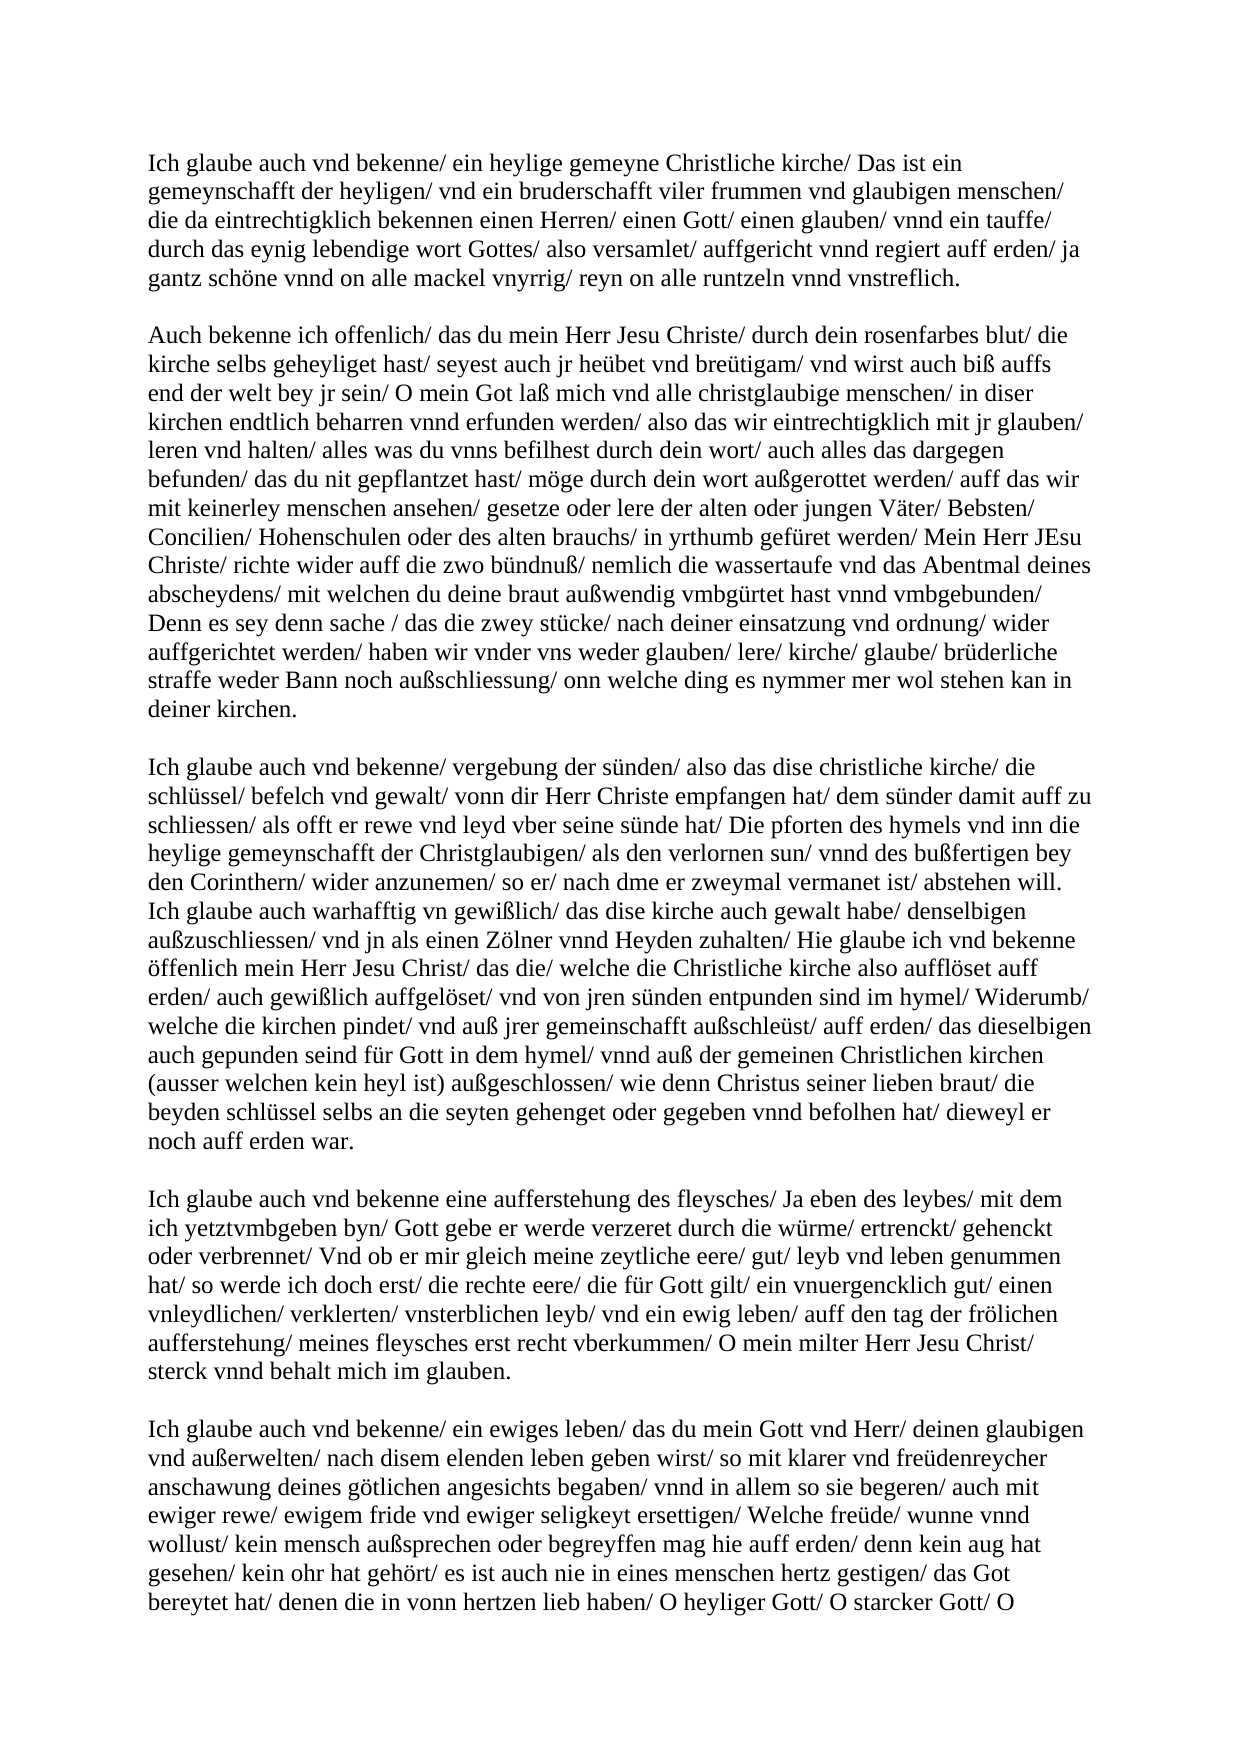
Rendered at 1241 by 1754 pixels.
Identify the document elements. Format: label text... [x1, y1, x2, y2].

text Auch bekenne ich offenlich/ das du mein Herr Jesu Christe/ durch dein rosenfarbes blut/ die kirche selbs geheyliget hast/ seyest auch jr heübet vnd breütigam/ vnd wirst auch biß auffs end der welt bey jr sein/ O mein Got laß mich vnd alle christglaubige menschen/ in diser kirchen endtlich beharren vnnd erfunden werden/ also das wir eintrechtigklich mit jr glauben/ leren vnd halten/ alles was du vnns befilhest durch dein wort/ auch alles das dargegen befunden/ das du nit gepflantzet hast/ möge durch dein wort außgerottet werden/ auff das wir mit keinerley menschen ansehen/ gesetze oder lere der alten oder jungen Väter/ Bebsten/ Concilien/ Hohenschulen oder des alten brauchs/ in yrthumb gefüret werden/ Mein Herr JEsu Christe/ richte wider auff die zwo bündnuß/ nemlich die wassertaufe vnd das Abentmal deines abscheydens/ mit welchen du deine braut außwendig vmbgürtet hast vnnd vmbgebunden/ Denn es sey denn sache / das die zwey stücke/ nach deiner einsatzung vnd ordnung/ wider auffgerichtet werden/ haben wir vnder vns weder glauben/ lere/ kirche/ glaube/ brüderliche straffe weder Bann noch außschliessung/ onn welche ding es nymmer mer wol stehen kan in deiner kirchen. [148, 321, 1093, 723]
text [148, 1414, 1093, 1616]
text Ich glaube auch vnd bekenne/ ein heylige gemeyne Christliche kirche/ Das ist ein gemeynschafft der heyligen/ vnd ein bruderschafft viler frummen vnd glaubigen menschen/ die da eintrechtigklich bekennen einen Herren/ einen Gott/ einen glauben/ vnnd ein tauffe/ durch das eynig lebendige wort Gottes/ also versamlet/ auffgericht vnnd regiert auff erden/ ja gantz schöne vnnd on alle mackel vnyrrig/ reyn on alle runtzeln vnnd vnstreflich. [148, 148, 1093, 291]
text Ich glaube auch vnd bekenne eine aufferstehung des fleysches/ Ja eben des leybes/ mit dem ich yetztvmbgeben byn/ Gott gebe er werde verzeret durch die würme/ ertrenckt/ gehenckt oder verbrennet/ Vnd ob er mir gleich meine zeytliche eere/ gut/ leyb vnd leben genummen hat/ so werde ich doch erst/ die rechte eere/ die für Gott gilt/ ein vnuergencklich gut/ einen vnleydlichen/ verklerten/ vnsterblichen leyb/ vnd ein ewig leben/ auff den tag der frölichen aufferstehung/ meines fleysches erst recht vberkummen/ O mein milter Herr Jesu Christ/ sterck vnnd behalt mich im glauben. [148, 1184, 1093, 1385]
text Ich glaube auch vnd bekenne/ vergebung der sünden/ also das dise christliche kirche/ die schlüssel/ befelch vnd gewalt/ vonn dir Herr Christe empfangen hat/ dem sünder damit auff zu schliessen/ als offt er rewe vnd leyd vber seine sünde hat/ Die pforten des hymels vnd inn die heylige gemeynschafft der Christglaubigen/ als den verlornen sun/ vnnd des bußfertigen bey den Corinthern/ wider anzunemen/ so er/ nach dme er zweymal vermanet ist/ abstehen will. Ich glaube auch warhafftig vn gewißlich/ das dise kirche auch gewalt habe/ denselbigen außzuschliessen/ vnd jn als einen Zölner vnnd Heyden zuhalten/ Hie glaube ich vnd bekenne öffenlich mein Herr Jesu Christ/ das die/ welche die Christliche kirche also aufflöset auff erden/ auch gewißlich auffgelöset/ vnd von jren sünden entpunden sind im hymel/ Widerumb/ welche die kirchen pindet/ vnd auß jrer gemeinschafft außschleüst/ auff erden/ das dieselbigen auch gepunden seind für Gott in dem hymel/ vnnd auß der gemeinen Christlichen kirchen (ausser welchen kein heyl ist) außgeschlossen/ wie denn Christus seiner lieben braut/ die beyden schlüssel selbs an die seyten gehenget oder gegeben vnnd befolhen hat/ dieweyl er noch auff erden war. [148, 752, 1093, 1155]
